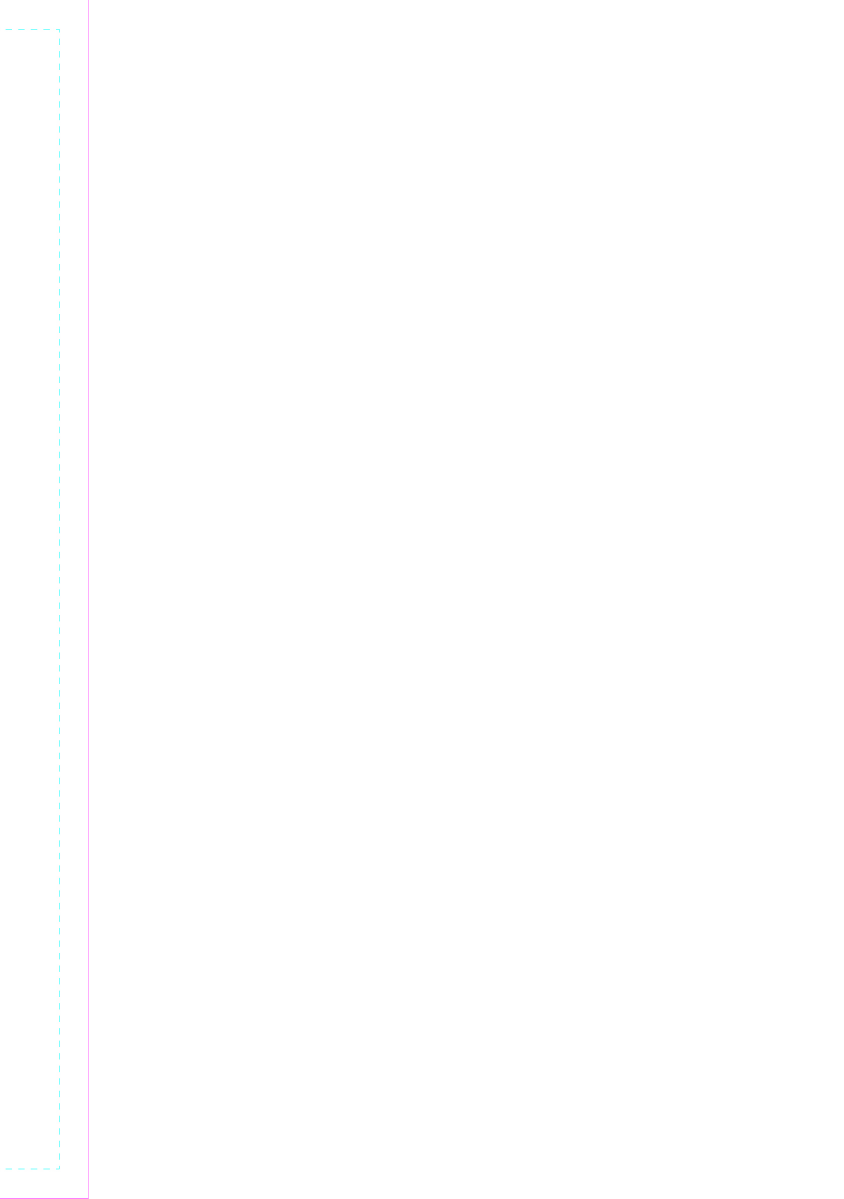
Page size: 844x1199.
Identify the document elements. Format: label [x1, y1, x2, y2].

picture [0, 0, 89, 1199]
